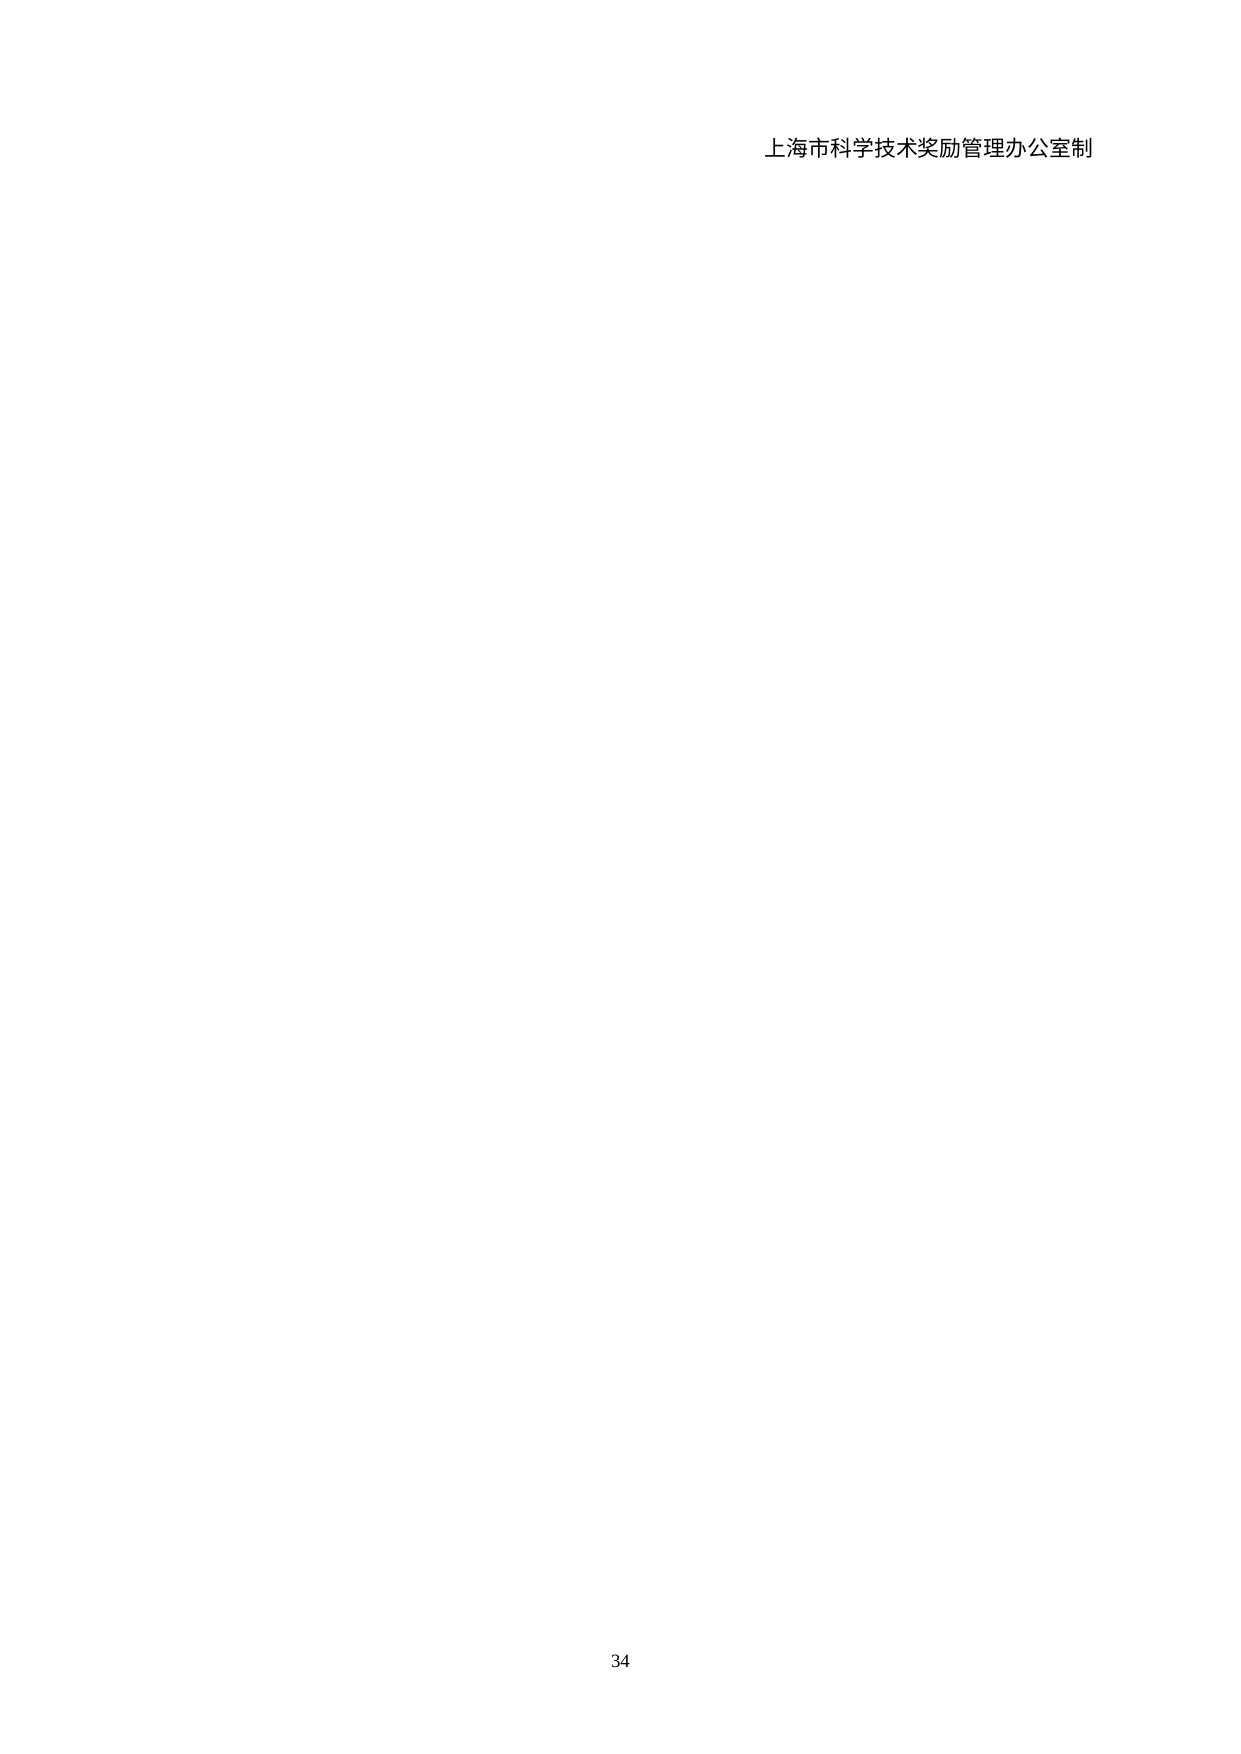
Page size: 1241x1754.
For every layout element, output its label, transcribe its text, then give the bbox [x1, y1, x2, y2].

text 上海市科学技术奖励管理办公室制 [148, 131, 1092, 163]
